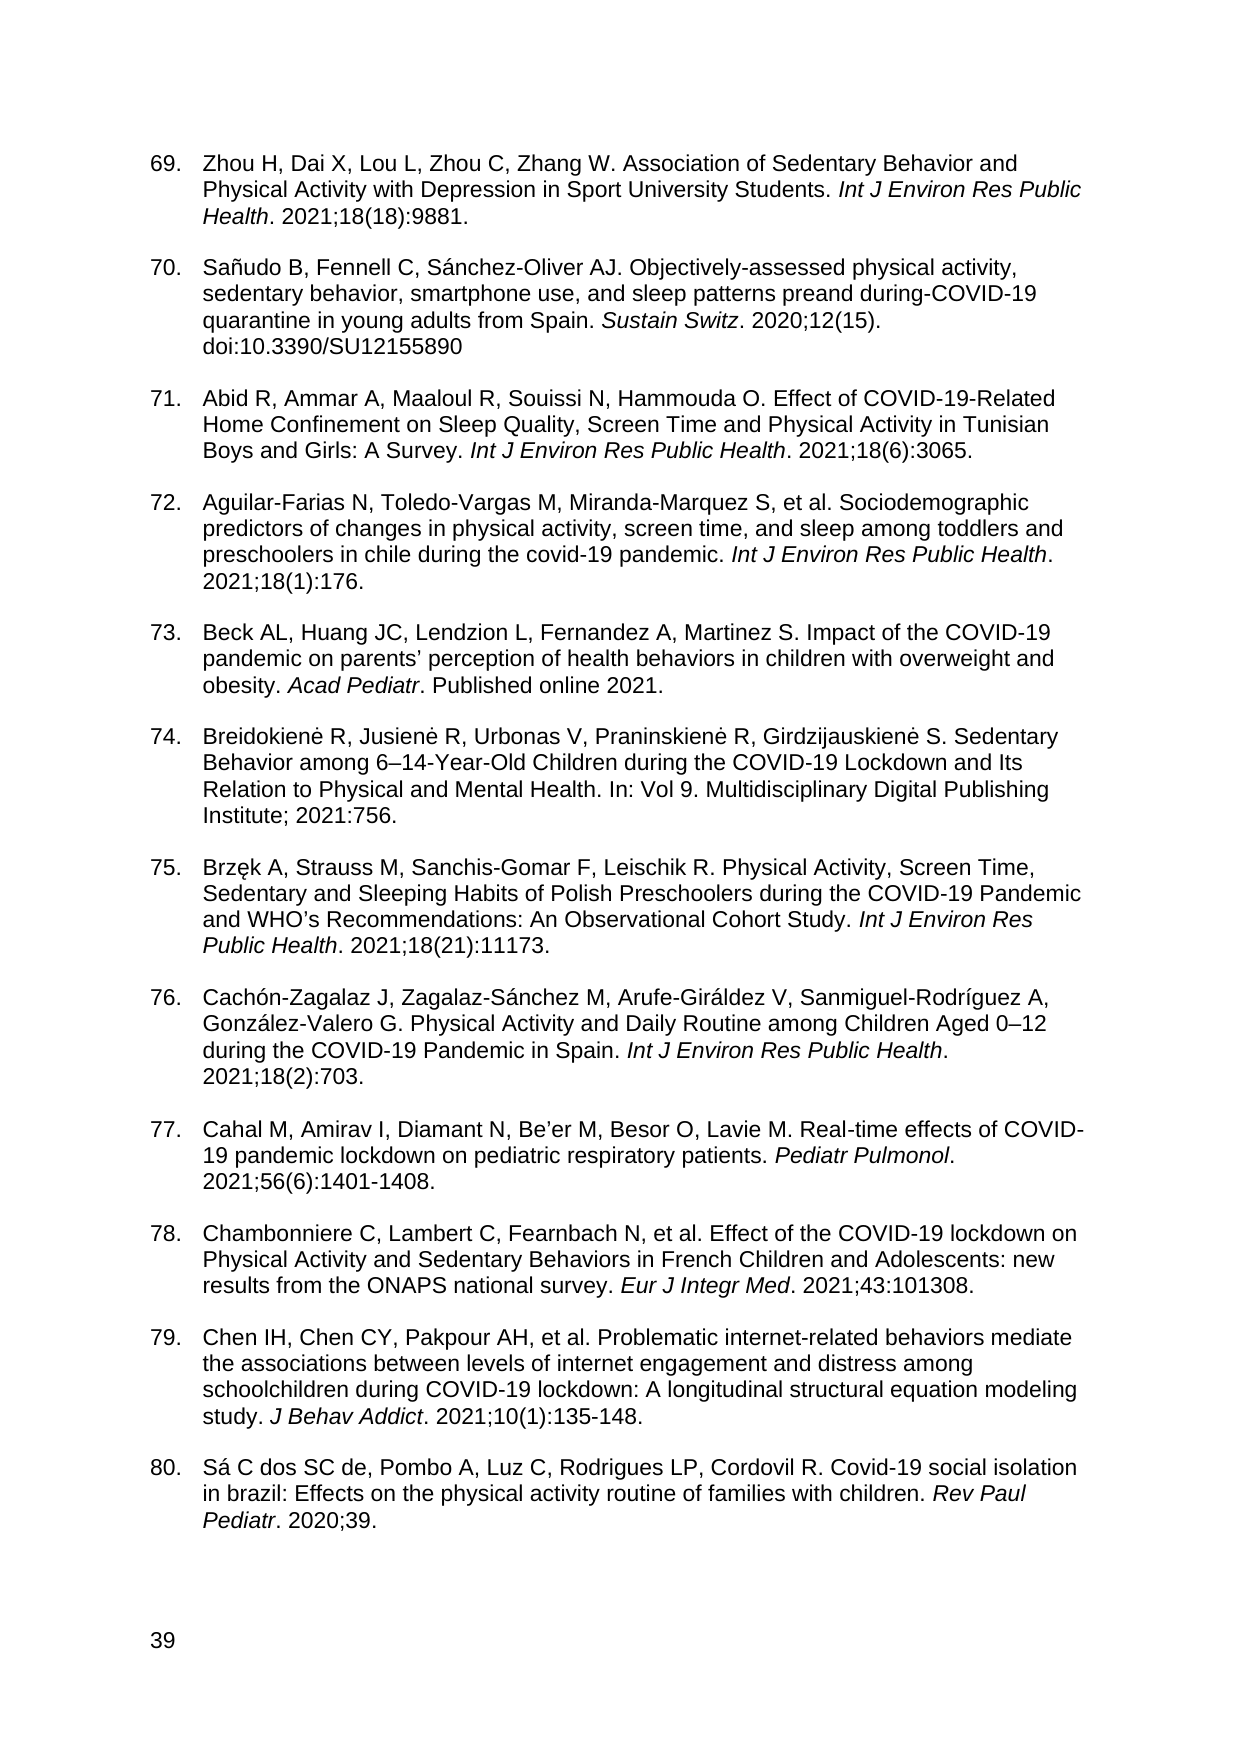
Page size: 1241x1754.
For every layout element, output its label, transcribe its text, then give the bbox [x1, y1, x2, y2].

text 72. Aguilar-Farias N, Toledo-Vargas M, Miranda-Marquez S, et al. Sociodemographic predictors of changes in physical activity, screen time, and sleep among toddlers and preschoolers in chile during the covid-19 pandemic. Int J Environ Res Public Health. 2021;18(1):176. [150, 488, 1090, 594]
text 70. Sañudo B, Fennell C, Sánchez-Oliver AJ. Objectively-assessed physical activity, sedentary behavior, smartphone use, and sleep patterns preand during-COVID-19 quarantine in young adults from Spain. Sustain Switz. 2020;12(15). doi:10.3390/SU12155890 [150, 254, 1090, 359]
text 80. Sá C dos SC de, Pombo A, Luz C, Rodrigues LP, Cordovil R. Covid-19 social isolation in brazil: Effects on the physical activity routine of families with children. Rev Paul Pediatr. 2020;39. [150, 1454, 1090, 1533]
text 71. Abid R, Ammar A, Maaloul R, Souissi N, Hammouda O. Effect of COVID-19-Related Home Confinement on Sleep Quality, Screen Time and Physical Activity in Tunisian Boys and Girls: A Survey. Int J Environ Res Public Health. 2021;18(6):3065. [150, 384, 1090, 463]
text 78. Chambonniere C, Lambert C, Fearnbach N, et al. Effect of the COVID-19 lockdown on Physical Activity and Sedentary Behaviors in French Children and Adolescents: new results from the ONAPS national survey. Eur J Integr Med. 2021;43:101308. [150, 1219, 1090, 1299]
text 77. Cahal M, Amirav I, Diamant N, Be’er M, Besor O, Lavie M. Real‐time effects of COVID‐19 pandemic lockdown on pediatric respiratory patients. Pediatr Pulmonol. 2021;56(6):1401-1408. [150, 1114, 1090, 1194]
text 75. Brzęk A, Strauss M, Sanchis-Gomar F, Leischik R. Physical Activity, Screen Time, Sedentary and Sleeping Habits of Polish Preschoolers during the COVID-19 Pandemic and WHO’s Recommendations: An Observational Cohort Study. Int J Environ Res Public Health. 2021;18(21):11173. [150, 853, 1090, 959]
text 79. Chen IH, Chen CY, Pakpour AH, et al. Problematic internet-related behaviors mediate the associations between levels of internet engagement and distress among schoolchildren during COVID-19 lockdown: A longitudinal structural equation modeling study. J Behav Addict. 2021;10(1):135-148. [150, 1324, 1090, 1429]
text 74. Breidokienė R, Jusienė R, Urbonas V, Praninskienė R, Girdzijauskienė S. Sedentary Behavior among 6–14-Year-Old Children during the COVID-19 Lockdown and Its Relation to Physical and Mental Health. In: Vol 9. Multidisciplinary Digital Publishing Institute; 2021:756. [150, 723, 1090, 828]
text 76. Cachón-Zagalaz J, Zagalaz-Sánchez M, Arufe-Giráldez V, Sanmiguel-Rodríguez A, González-Valero G. Physical Activity and Daily Routine among Children Aged 0–12 during the COVID-19 Pandemic in Spain. Int J Environ Res Public Health. 2021;18(2):703. [150, 984, 1090, 1089]
text 69. Zhou H, Dai X, Lou L, Zhou C, Zhang W. Association of Sedentary Behavior and Physical Activity with Depression in Sport University Students. Int J Environ Res Public Health. 2021;18(18):9881. [150, 150, 1090, 229]
text 73. Beck AL, Huang JC, Lendzion L, Fernandez A, Martinez S. Impact of the COVID-19 pandemic on parents’ perception of health behaviors in children with overweight and obesity. Acad Pediatr. Published online 2021. [150, 619, 1090, 698]
